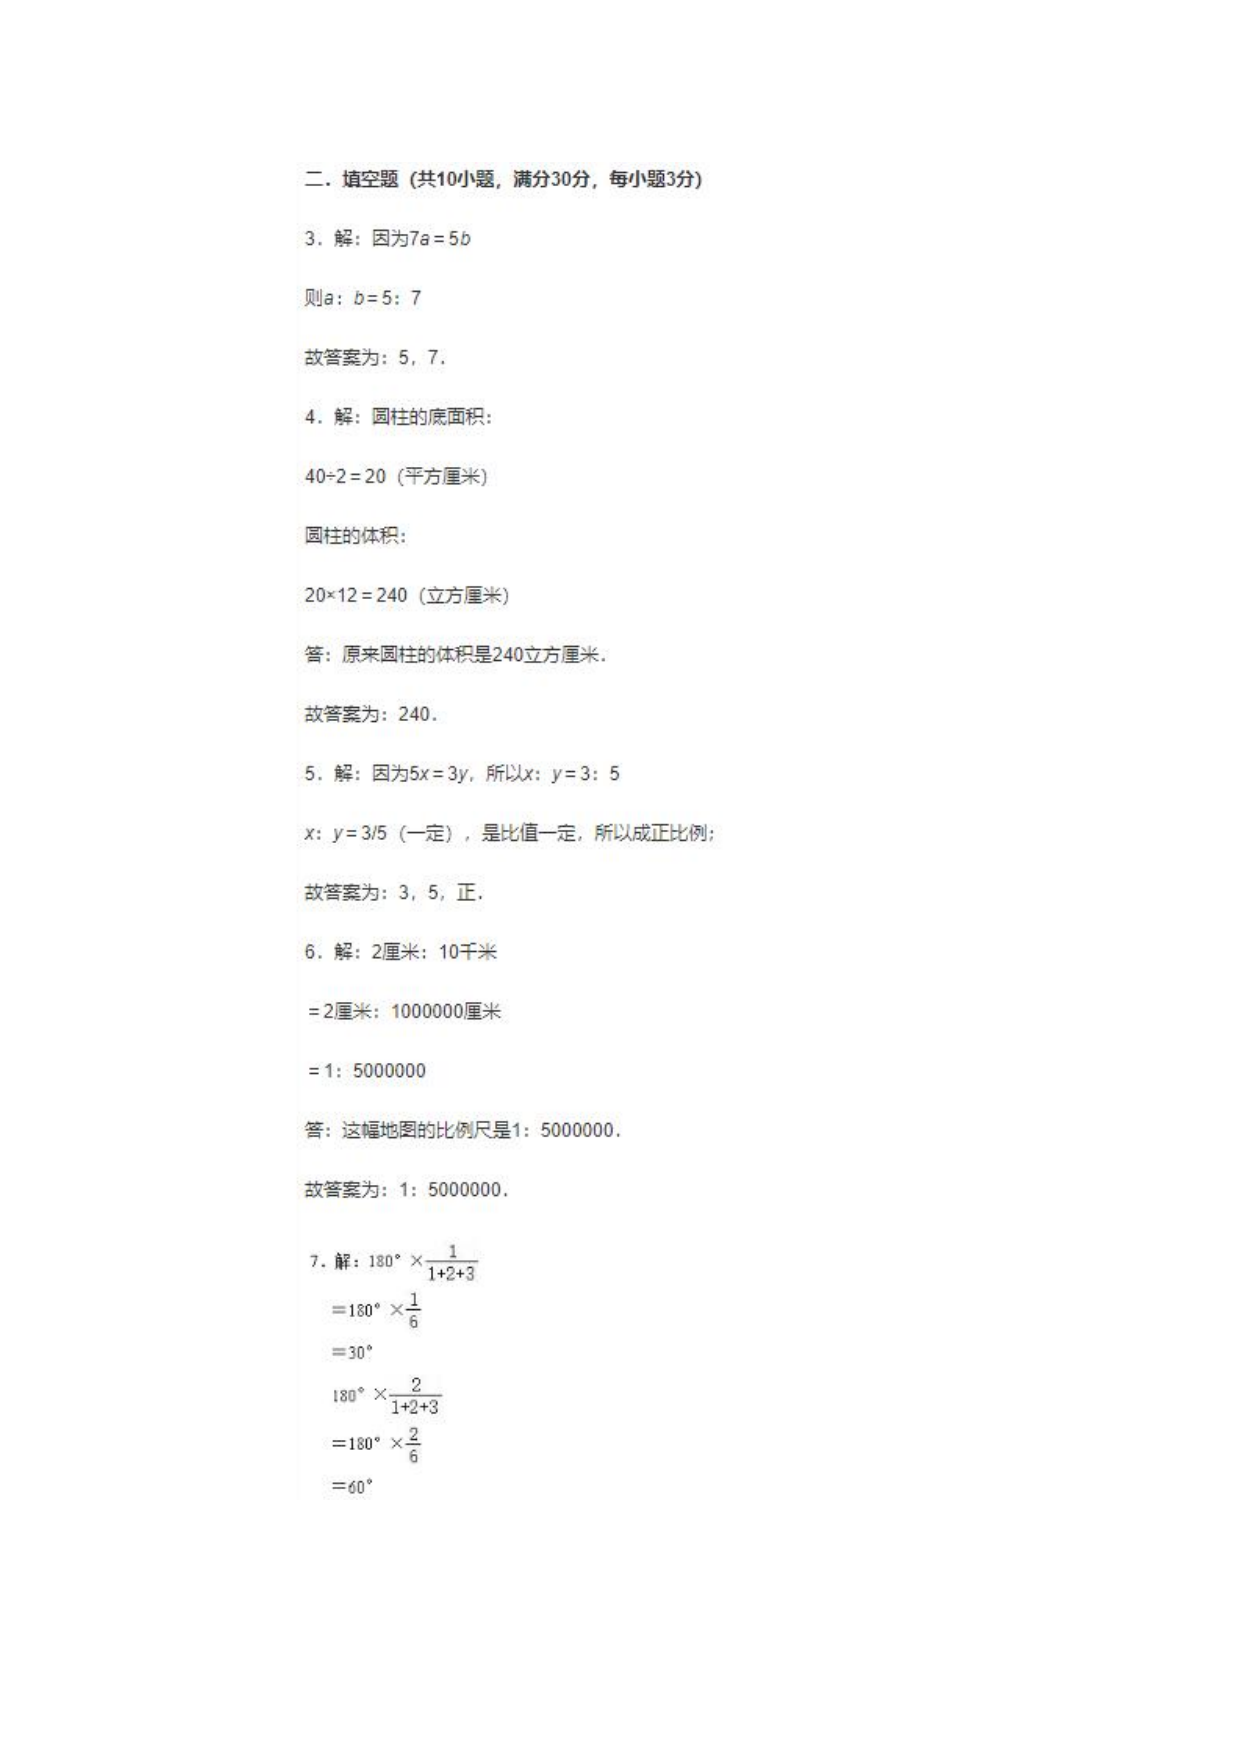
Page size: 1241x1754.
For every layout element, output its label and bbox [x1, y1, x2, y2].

picture [247, 162, 993, 1500]
